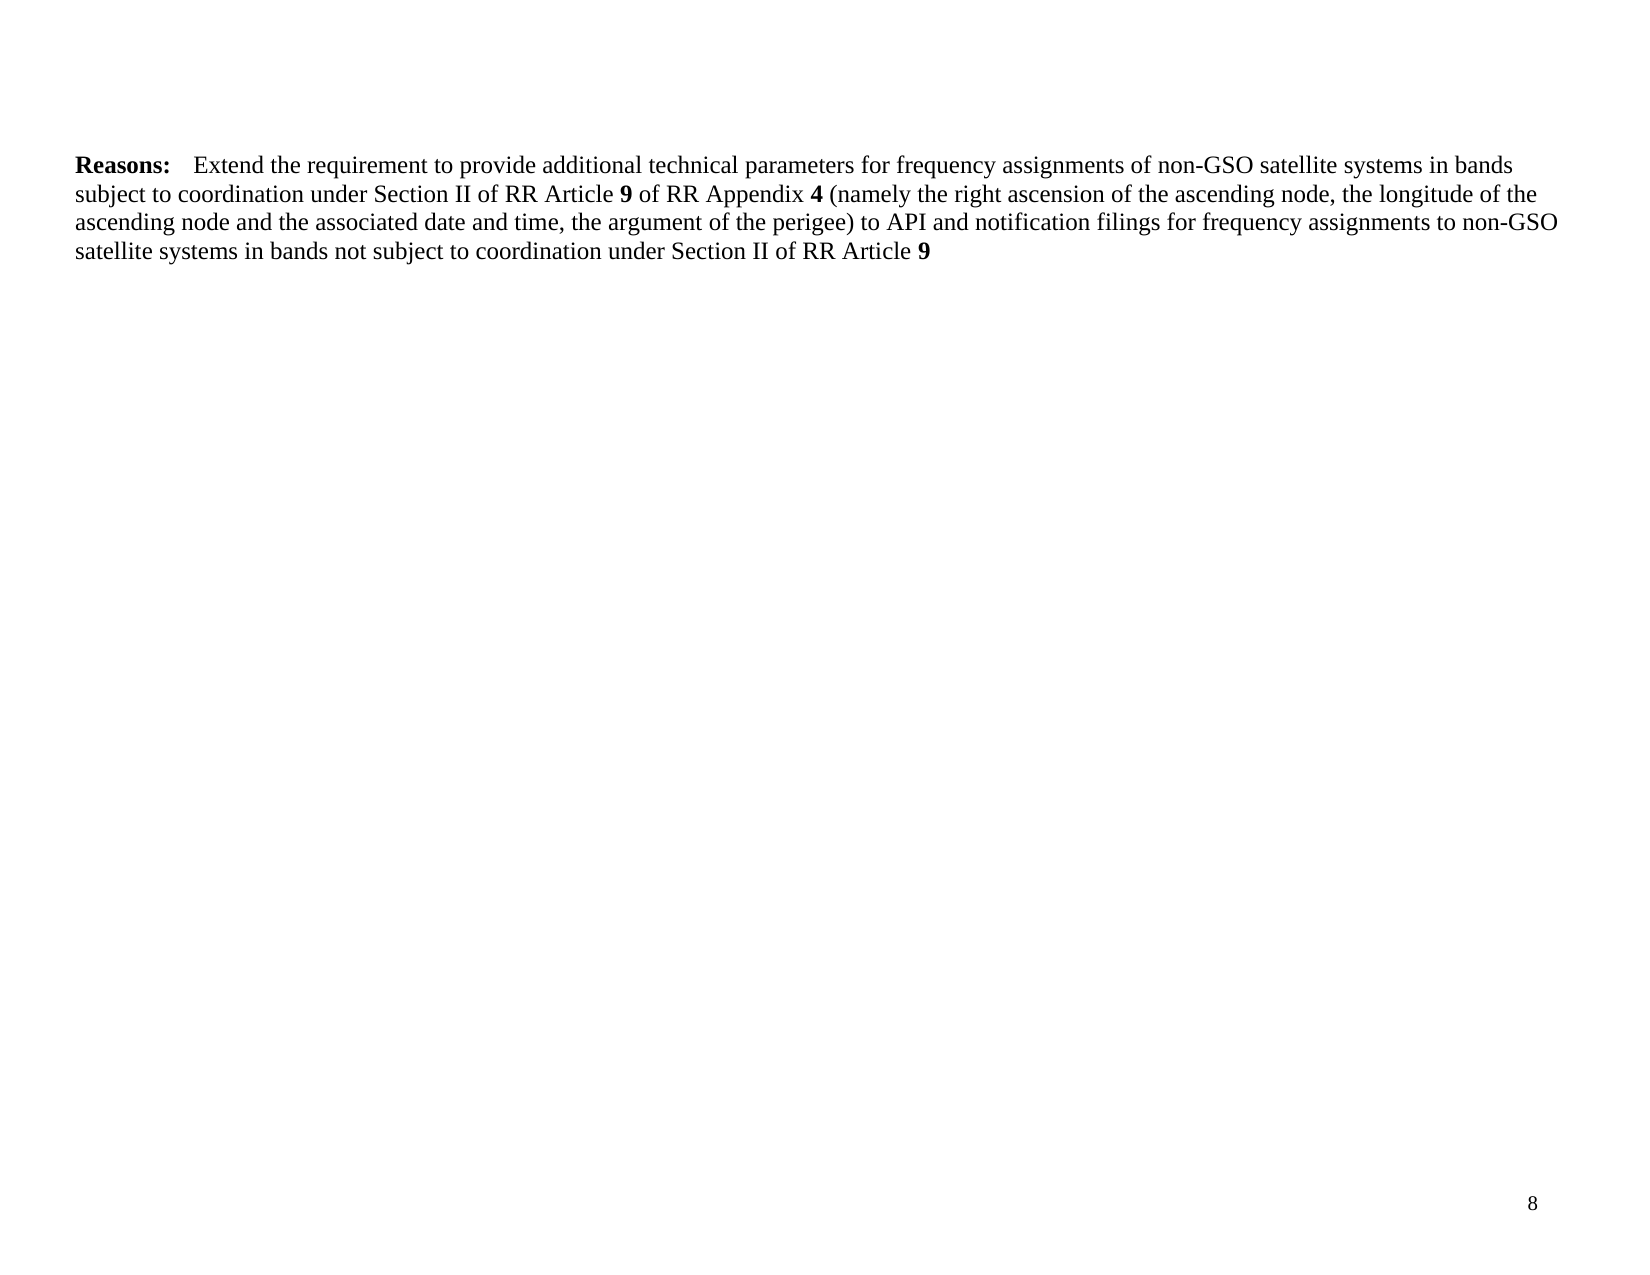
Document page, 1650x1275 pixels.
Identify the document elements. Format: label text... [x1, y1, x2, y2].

text Reasons: Extend the requirement to provide additional technical parameters for frequency assignments of non-GSO satellite systems in bands subject to coordination under Section II of RR Article 9 of RR Appendix 4 (namely the right ascension of the ascending node, the longitude of the ascending node and the associated date and time, the argument of the perigee) to API and notification filings for frequency assignments to non-GSO satellite systems in bands not subject to coordination under Section II of RR Article 9 [75, 150, 1575, 265]
